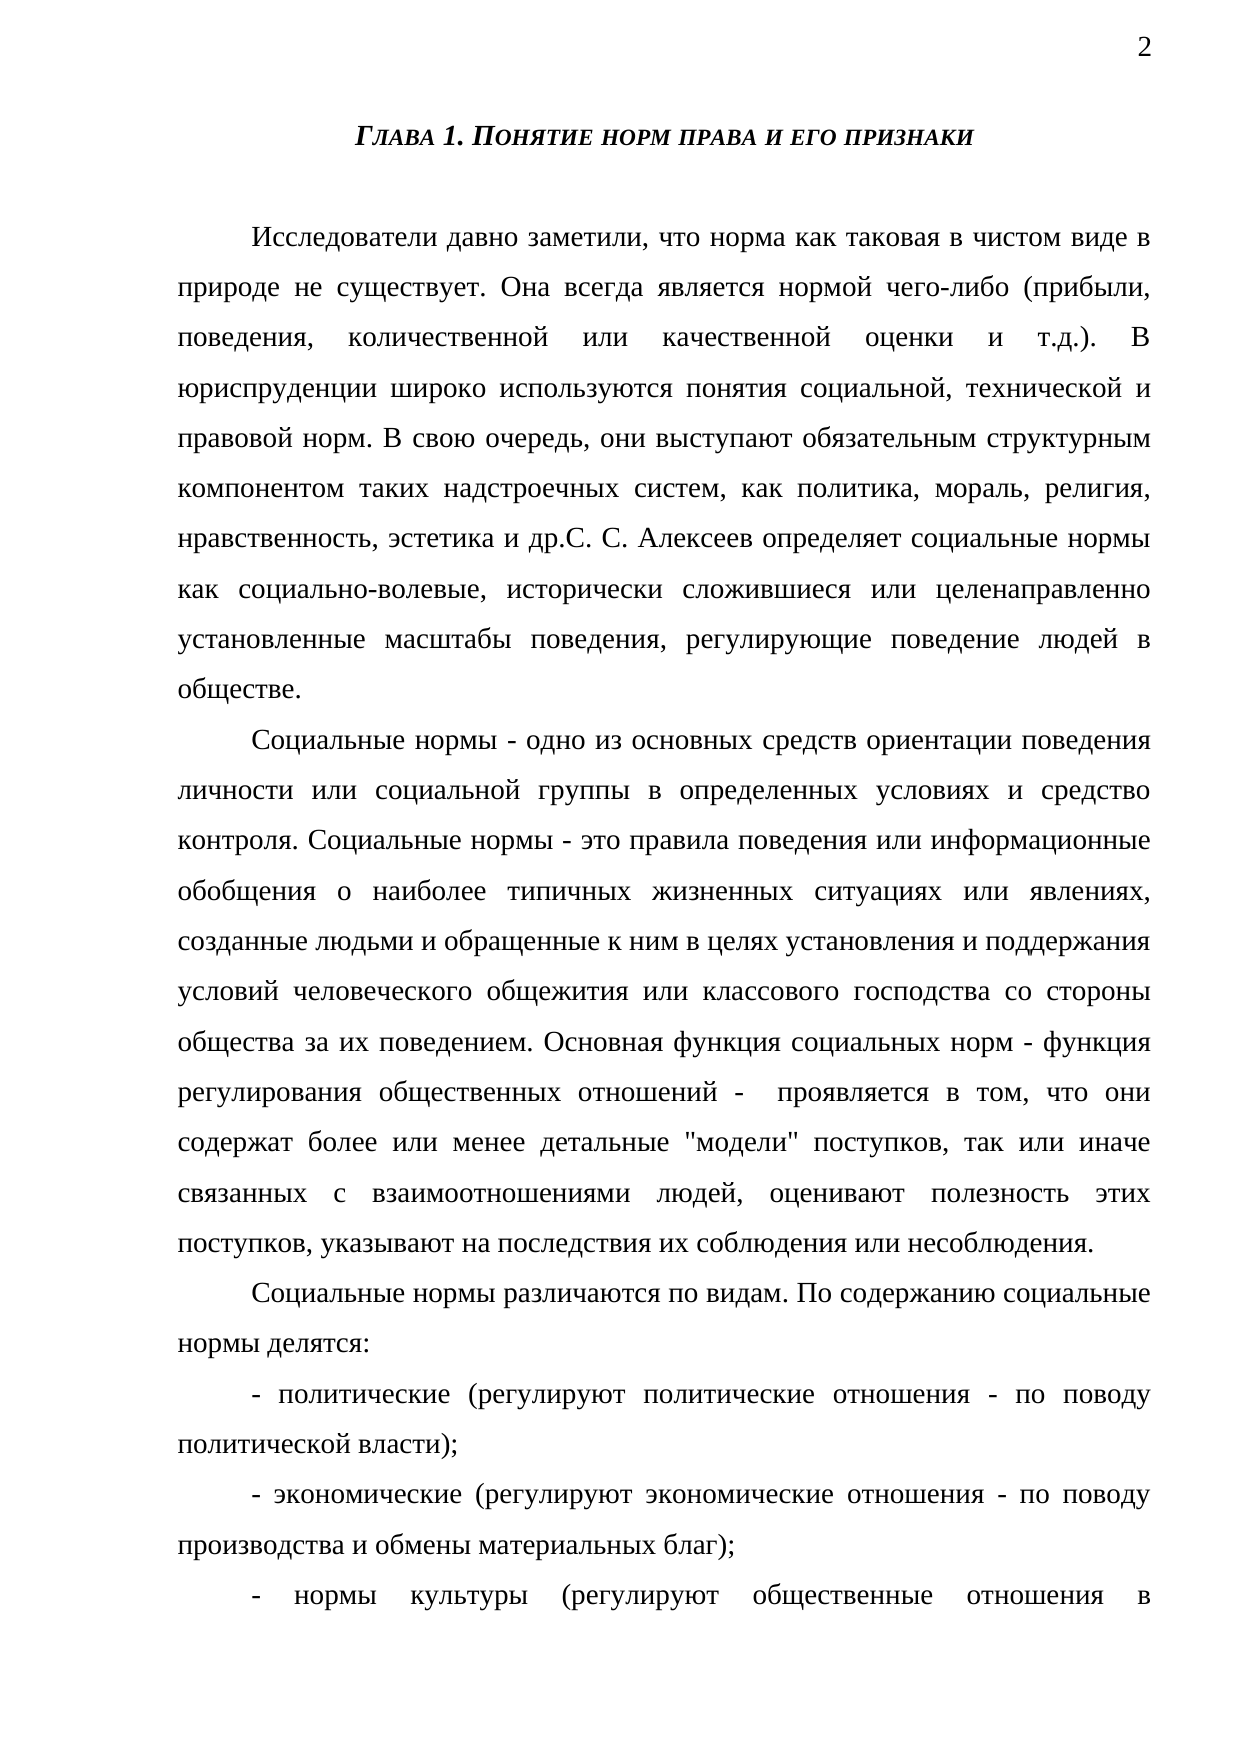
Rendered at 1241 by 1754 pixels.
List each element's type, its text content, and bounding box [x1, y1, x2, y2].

text - политические (регулируют политические отношения - по поводу политической власти); [177, 1376, 1152, 1460]
subtitle Глава 1. Понятие норм права и его признаки [177, 118, 1152, 152]
text - экономические (регулируют экономические отношения - по поводу производства и обмены материальных благ); [177, 1477, 1152, 1560]
text Социальные нормы различаются по видам. По содержанию социальные нормы делятся: [177, 1275, 1152, 1359]
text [177, 1577, 1152, 1611]
text Исследователи давно заметили, что норма как таковая в чистом виде в природе не существует. Она всегда является нормой чего-либо (прибыли, поведения, количественной или качественной оценки и т.д.). В юриспруденции широко используются понятия социальной, технической и правовой норм. В свою очередь, они выступают обязательным структурным компонентом таких надстроечных систем, как политика, мораль, религия, нравственность, эстетика и др.С. С. Алексеев определяет социальные нормы как социально-волевые, исторически сложившиеся или целенаправленно установленные масштабы поведения, регулирующие поведение людей в обществе. [177, 219, 1152, 705]
text Социальные нормы - одно из основных средств ориентации поведения личности или социальной группы в определенных условиях и средство контроля. Социальные нормы - это правила поведения или информационные обобщения о наиболее типичных жизненных ситуациях или явлениях, созданные людьми и обращенные к ним в целях установления и поддержания условий человеческого общежития или классового господства со стороны общества за их поведением. Основная функция социальных норм - функция регулирования общественных отношений - проявляется в том, что они содержат более или менее детальные "модели" поступков, так или иначе связанных с взаимоотношениями людей, оценивают полезность этих поступков, указывают на последствия их соблюдения или несоблюдения. [177, 722, 1152, 1258]
